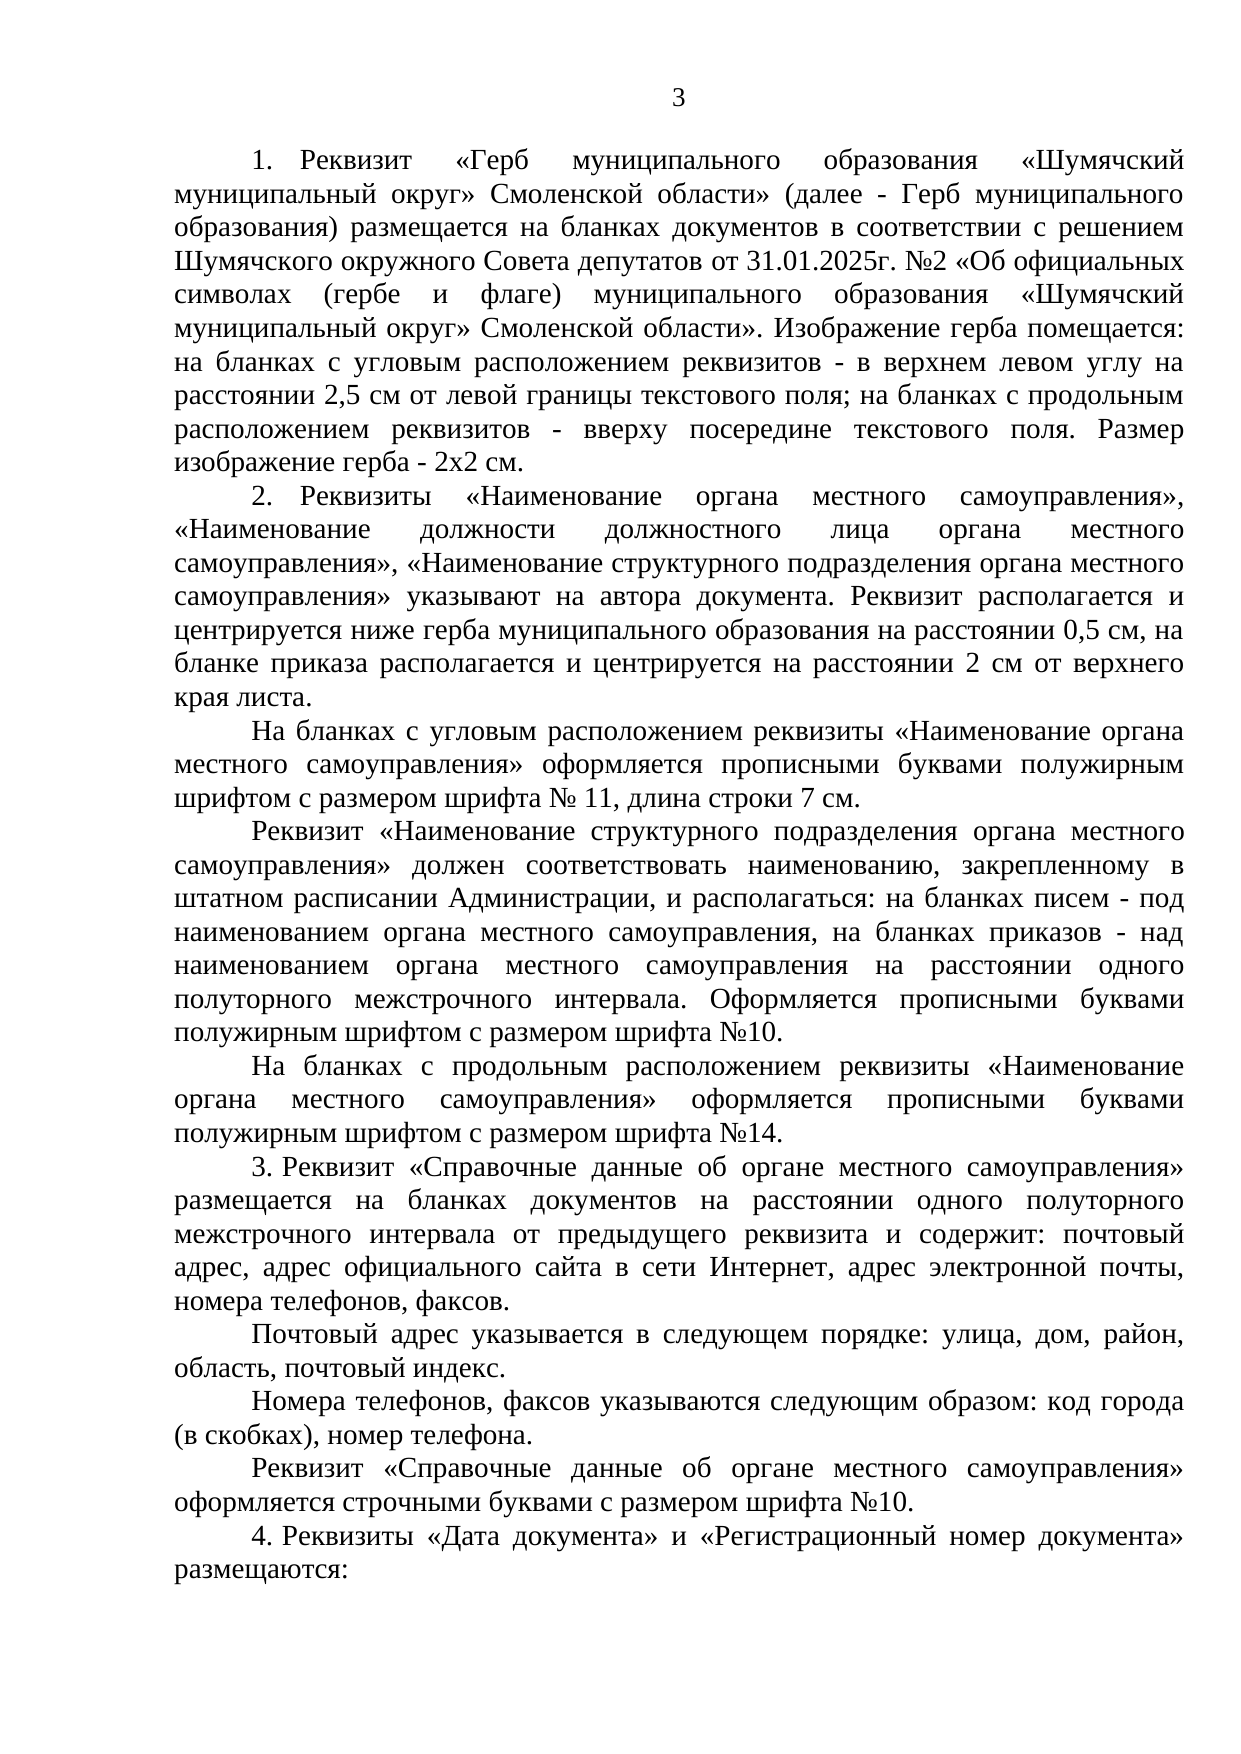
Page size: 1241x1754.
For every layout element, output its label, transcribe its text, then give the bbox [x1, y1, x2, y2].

text На бланках с продольным расположением реквизиты «Наименование органа местного самоуправления» оформляется прописными буквами полужирным шрифтом с размером шрифта №14. [174, 1049, 1185, 1149]
list Реквизиты «Наименование органа местного самоуправления», «Наименование должности должностного лица органа местного самоуправления», «Наименование структурного подразделения органа местного самоуправления» указывают на автора документа. Реквизит располагается и центрируется ниже герба муниципального образования на расстоянии 0,5 см, на бланке приказа располагается и центрируется на расстоянии 2 см от верхнего края листа. [174, 478, 1185, 713]
list Реквизит «Герб муниципального образования «Шумячский муниципальный округ» Смоленской области» (далее - Герб муниципального образования) размещается на бланках документов в соответствии с решением Шумячского окружного Совета депутатов от 31.01.2025г. №2 «Об официальных символах (гербе и флаге) муниципального образования «Шумячский муниципальный округ» Смоленской области». Изображение герба помещается: на бланках с угловым расположением реквизитов - в верхнем левом углу на расстоянии 2,5 см от левой границы текстового поля; на бланках с продольным расположением реквизитов - вверху посередине текстового поля. Размер изображение герба - 2х2 см. [174, 143, 1185, 478]
text Почтовый адрес указывается в следующем порядке: улица, дом, район, область, почтовый индекс. [174, 1317, 1185, 1384]
text Реквизит «Наименование структурного подразделения органа местного самоуправления» должен соответствовать наименованию, закрепленному в штатном расписании Администрации, и располагаться: на бланках писем - под наименованием органа местного самоуправления, на бланках приказов - над наименованием органа местного самоуправления на расстоянии одного полуторного межстрочного интервала. Оформляется прописными буквами полужирным шрифтом с размером шрифта №10. [174, 814, 1185, 1049]
list Реквизит «Справочные данные об органе местного самоуправления» размещается на бланках документов на расстоянии одного полуторного межстрочного интервала от предыдущего реквизита и содержит: почтовый адрес, адрес официального сайта в сети Интернет, адрес электронной почты, номера телефонов, факсов. [174, 1149, 1185, 1317]
text Номера телефонов, факсов указываются следующим образом: код города (в скобках), номер телефона. [174, 1384, 1185, 1451]
text Реквизит «Справочные данные об органе местного самоуправления» оформляется строчными буквами с размером шрифта №10. [174, 1451, 1185, 1518]
text На бланках с угловым расположением реквизиты «Наименование органа местного самоуправления» оформляется прописными буквами полужирным шрифтом с размером шрифта № 11, длина строки 7 см. [174, 713, 1185, 814]
list Реквизиты «Дата документа» и «Регистрационный номер документа» размещаются: [174, 1518, 1185, 1585]
